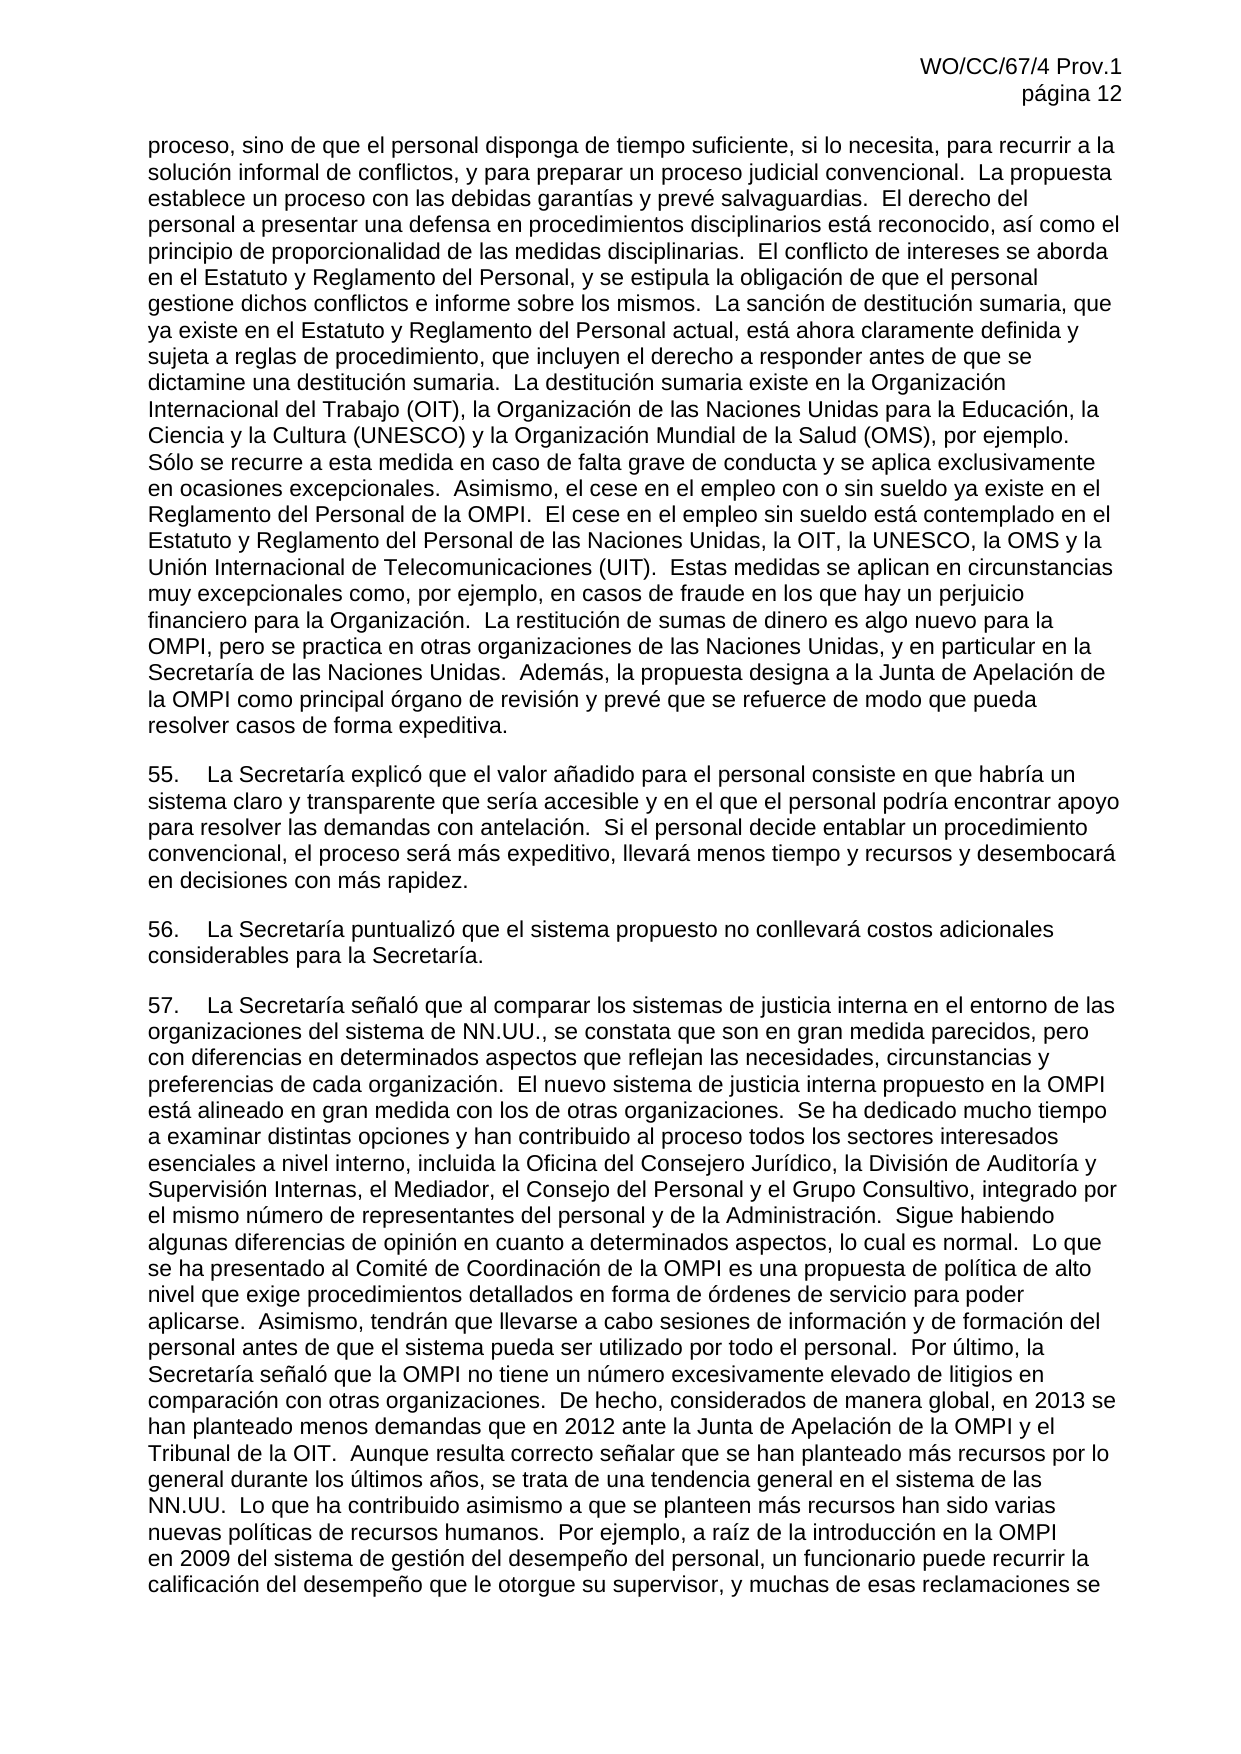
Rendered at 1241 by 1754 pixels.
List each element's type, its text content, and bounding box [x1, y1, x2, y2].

text La Secretaría explicó que el valor añadido para el personal consiste en que habría un sistema claro y transparente que sería accesible y en el que el personal podría encontrar apoyo para resolver las demandas con antelación. Si el personal decide entablar un procedimiento convencional, el proceso será más expeditivo, llevará menos tiempo y recursos y desembocará en decisiones con más rapidez. [148, 761, 1122, 893]
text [148, 992, 1122, 1598]
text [148, 132, 1122, 738]
text La Secretaría puntualizó que el sistema propuesto no conllevará costos adicionales considerables para la Secretaría. [148, 916, 1122, 969]
